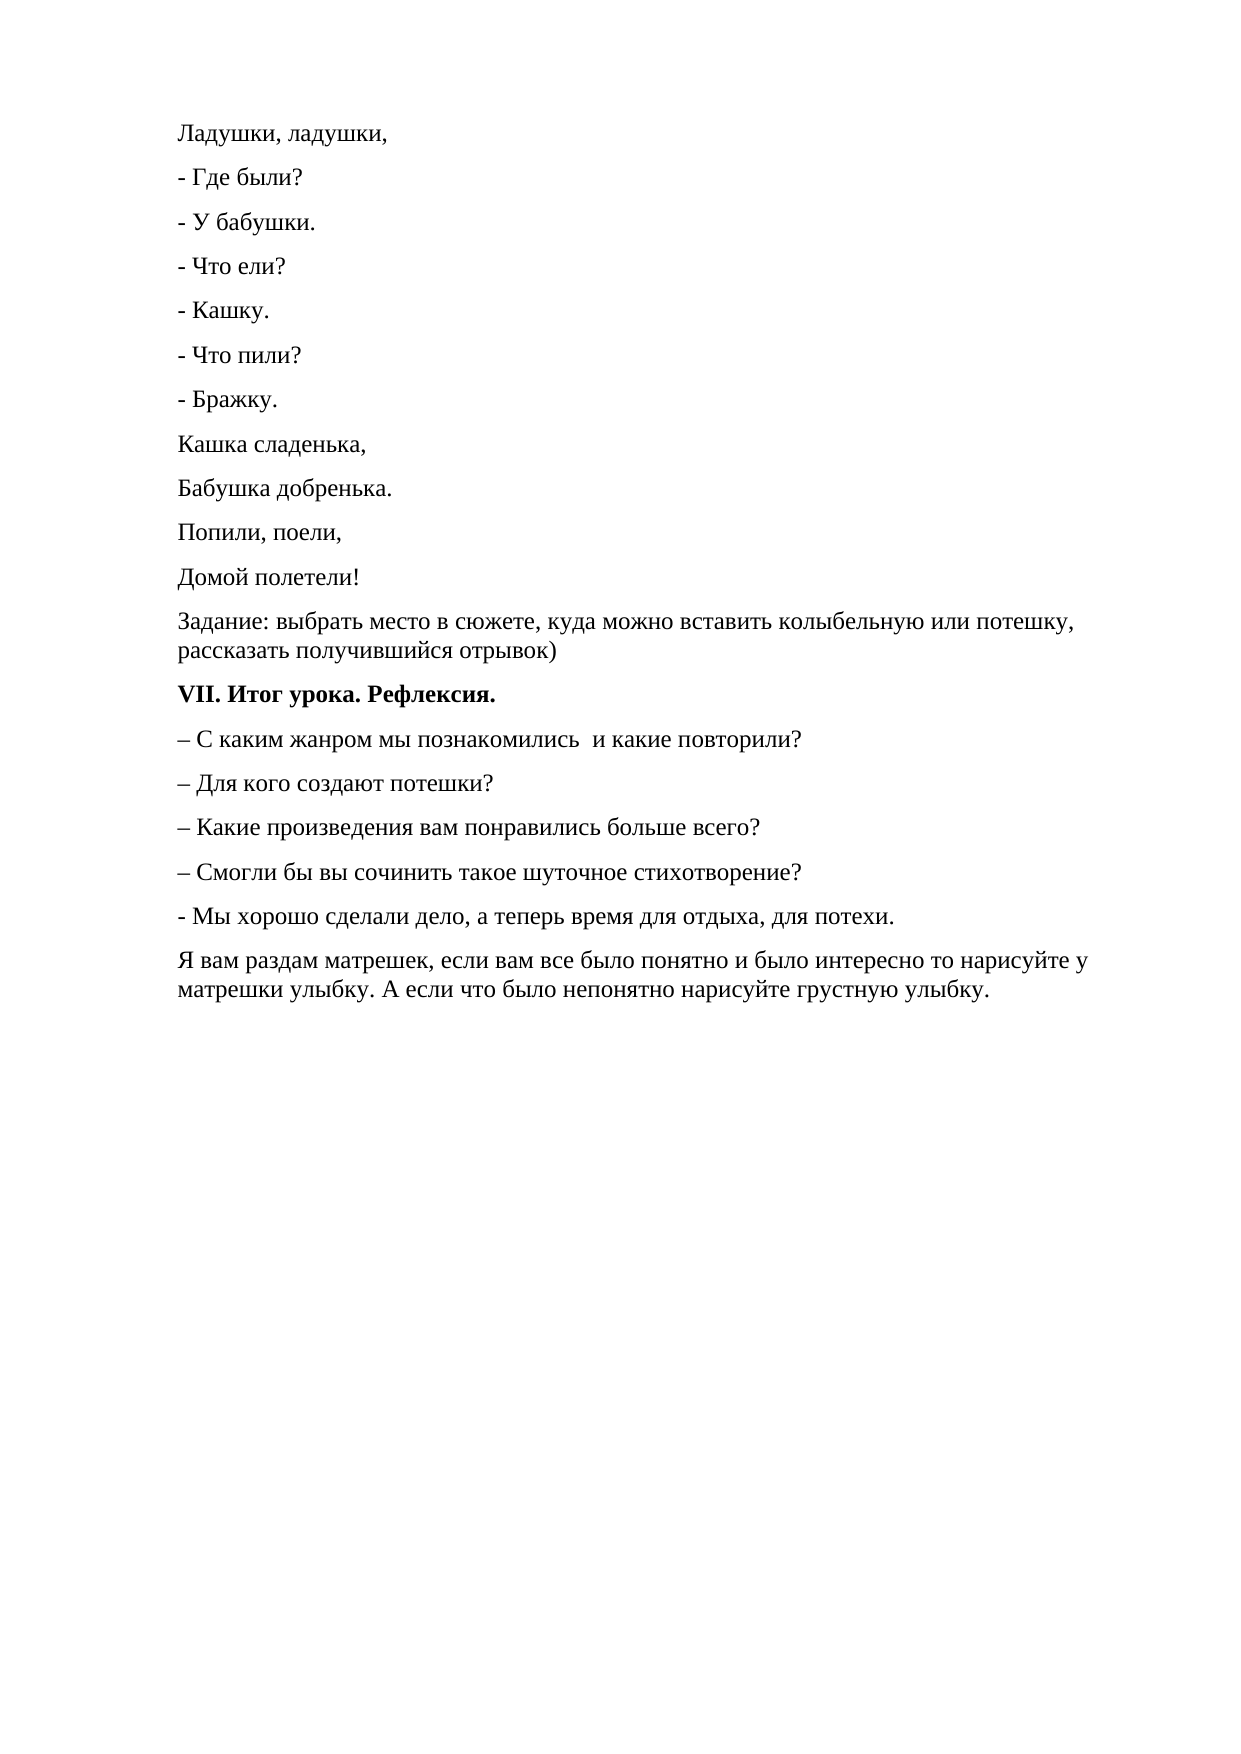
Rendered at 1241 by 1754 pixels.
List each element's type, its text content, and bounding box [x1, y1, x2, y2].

text - Что ели? [177, 251, 1152, 280]
text - Мы хорошо сделали дело, а теперь время для отдыха, для потехи. [177, 901, 1152, 930]
text - Что пили? [177, 340, 1152, 369]
text - Где были? [177, 162, 1152, 191]
text - Кашку. [177, 296, 1152, 324]
text Кашка сладенька, [177, 429, 1152, 457]
text Задание: выбрать место в сюжете, куда можно вставить колыбельную или потешку, рассказать получившийся отрывок) [177, 606, 1152, 664]
text - Бражку. [177, 384, 1152, 413]
text – Смогли бы вы сочинить такое шуточное стихотворение? [177, 857, 1152, 886]
text – С каким жанром мы познакомились и какие повторили? [177, 724, 1152, 752]
text – Для кого создают потешки? [177, 768, 1152, 797]
text Попили, поели, [177, 517, 1152, 546]
text Бабушка добренька. [177, 473, 1152, 502]
text – Какие произведения вам понравились больше всего? [177, 812, 1152, 841]
text Домой полетели! [177, 562, 1152, 591]
text VII. Итог урока. Рефлексия. [177, 679, 1152, 708]
text Ладушки, ладушки, [177, 118, 1152, 147]
text Я вам раздам матрешек, если вам все было понятно и было интересно то нарисуйте у матрешки улыбку. А если что было непонятно нарисуйте грустную улыбку. [177, 946, 1152, 1003]
text - У бабушки. [177, 207, 1152, 236]
